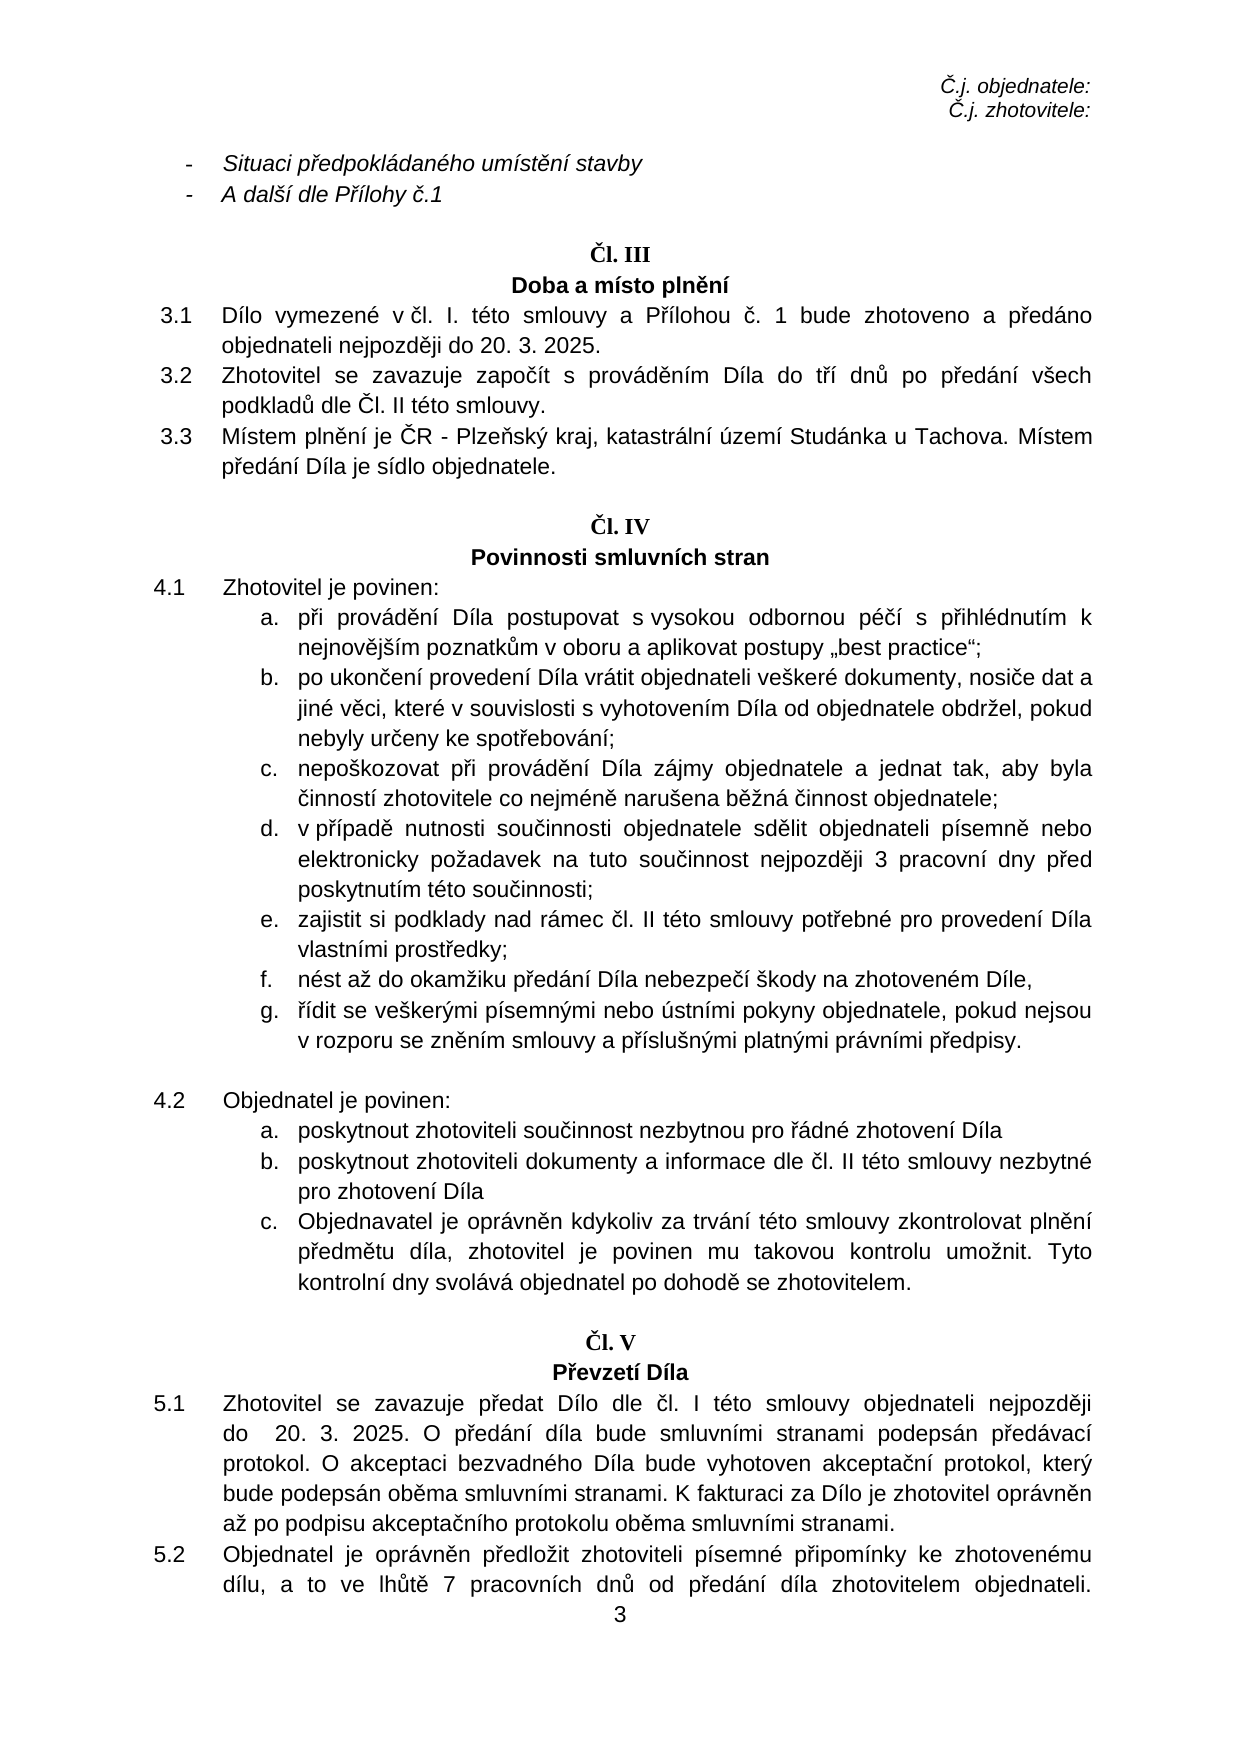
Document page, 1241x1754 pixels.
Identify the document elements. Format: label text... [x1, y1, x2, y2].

list při provádění Díla postupovat s vysokou odbornou péčí s přihlédnutím k nejnovějším poznatkům v oboru a aplikovat postupy „best practice“; [260, 604, 1093, 661]
list v případě nutnosti součinnosti objednatele sdělit objednateli písemně nebo elektronicky požadavek na tuto součinnost nejpozději 3 pracovní dny před poskytnutím této součinnosti; [260, 815, 1093, 902]
list Zhotovitel se zavazuje předat Dílo dle čl. I této smlouvy objednateli nejpozději do 20. 3. 2025. O předání díla bude smluvními stranami podepsán předávací protokol. O akceptaci bezvadného Díla bude vyhotoven akceptační protokol, který bude podepsán oběma smluvními stranami. K fakturaci za Dílo je zhotovitel oprávněn až po podpisu akceptačního protokolu oběma smluvními stranami. [185, 1389, 1093, 1537]
list řídit se veškerými písemnými nebo ústními pokyny objednatele, pokud nejsou v rozporu se zněním smlouvy a příslušnými platnými právními předpisy. [260, 997, 1093, 1053]
list Objednatel je povinen: [185, 1087, 1093, 1114]
list nést až do okamžiku předání Díla nebezpečí škody na zhotoveném Díle, [260, 966, 1093, 993]
list Povinnosti smluvních stran [148, 513, 1093, 570]
text - A další dle Přílohy č.1 [185, 181, 1093, 207]
list Zhotovitel je povinen: [185, 574, 1093, 600]
list Situaci předpokládaného umístění stavby [185, 150, 1093, 177]
list Doba a místo plnění [148, 241, 1093, 298]
list zajistit si podklady nad rámec čl. II této smlouvy potřebné pro provedení Díla vlastními prostředky; [260, 906, 1093, 963]
list Převzetí Díla [148, 1329, 1093, 1386]
list Místem plnění je ČR - Plzeňský kraj, katastrální území Studánka u Tachova. Místem předání Díla je sídlo objednatele. [192, 423, 1093, 479]
list poskytnout zhotoviteli součinnost nezbytnou pro řádné zhotovení Díla [260, 1117, 1093, 1144]
list Dílo vymezené v čl. I. této smlouvy a Přílohou č. 1 bude zhotoveno a předáno objednateli nejpozději do 20. 3. 2025. [192, 302, 1093, 358]
list Zhotovitel se zavazuje započít s prováděním Díla do tří dnů po předání všech podkladů dle Čl. II této smlouvy. [192, 362, 1093, 419]
list poskytnout zhotoviteli dokumenty a informace dle čl. II této smlouvy nezbytné pro zhotovení Díla [260, 1148, 1093, 1204]
list po ukončení provedení Díla vrátit objednateli veškeré dokumenty, nosiče dat a jiné věci, které v souvislosti s vyhotovením Díla od objednatele obdržel, pokud nebyly určeny ke spotřebování; [260, 664, 1093, 751]
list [185, 1541, 1093, 1597]
list nepoškozovat při provádění Díla zájmy objednatele a jednat tak, aby byla činností zhotovitele co nejméně narušena běžná činnost objednatele; [260, 755, 1093, 812]
list Objednavatel je oprávněn kdykoliv za trvání této smlouvy zkontrolovat plnění předmětu díla, zhotovitel je povinen mu takovou kontrolu umožnit. Tyto kontrolní dny svolává objednatel po dohodě se zhotovitelem. [260, 1208, 1093, 1295]
